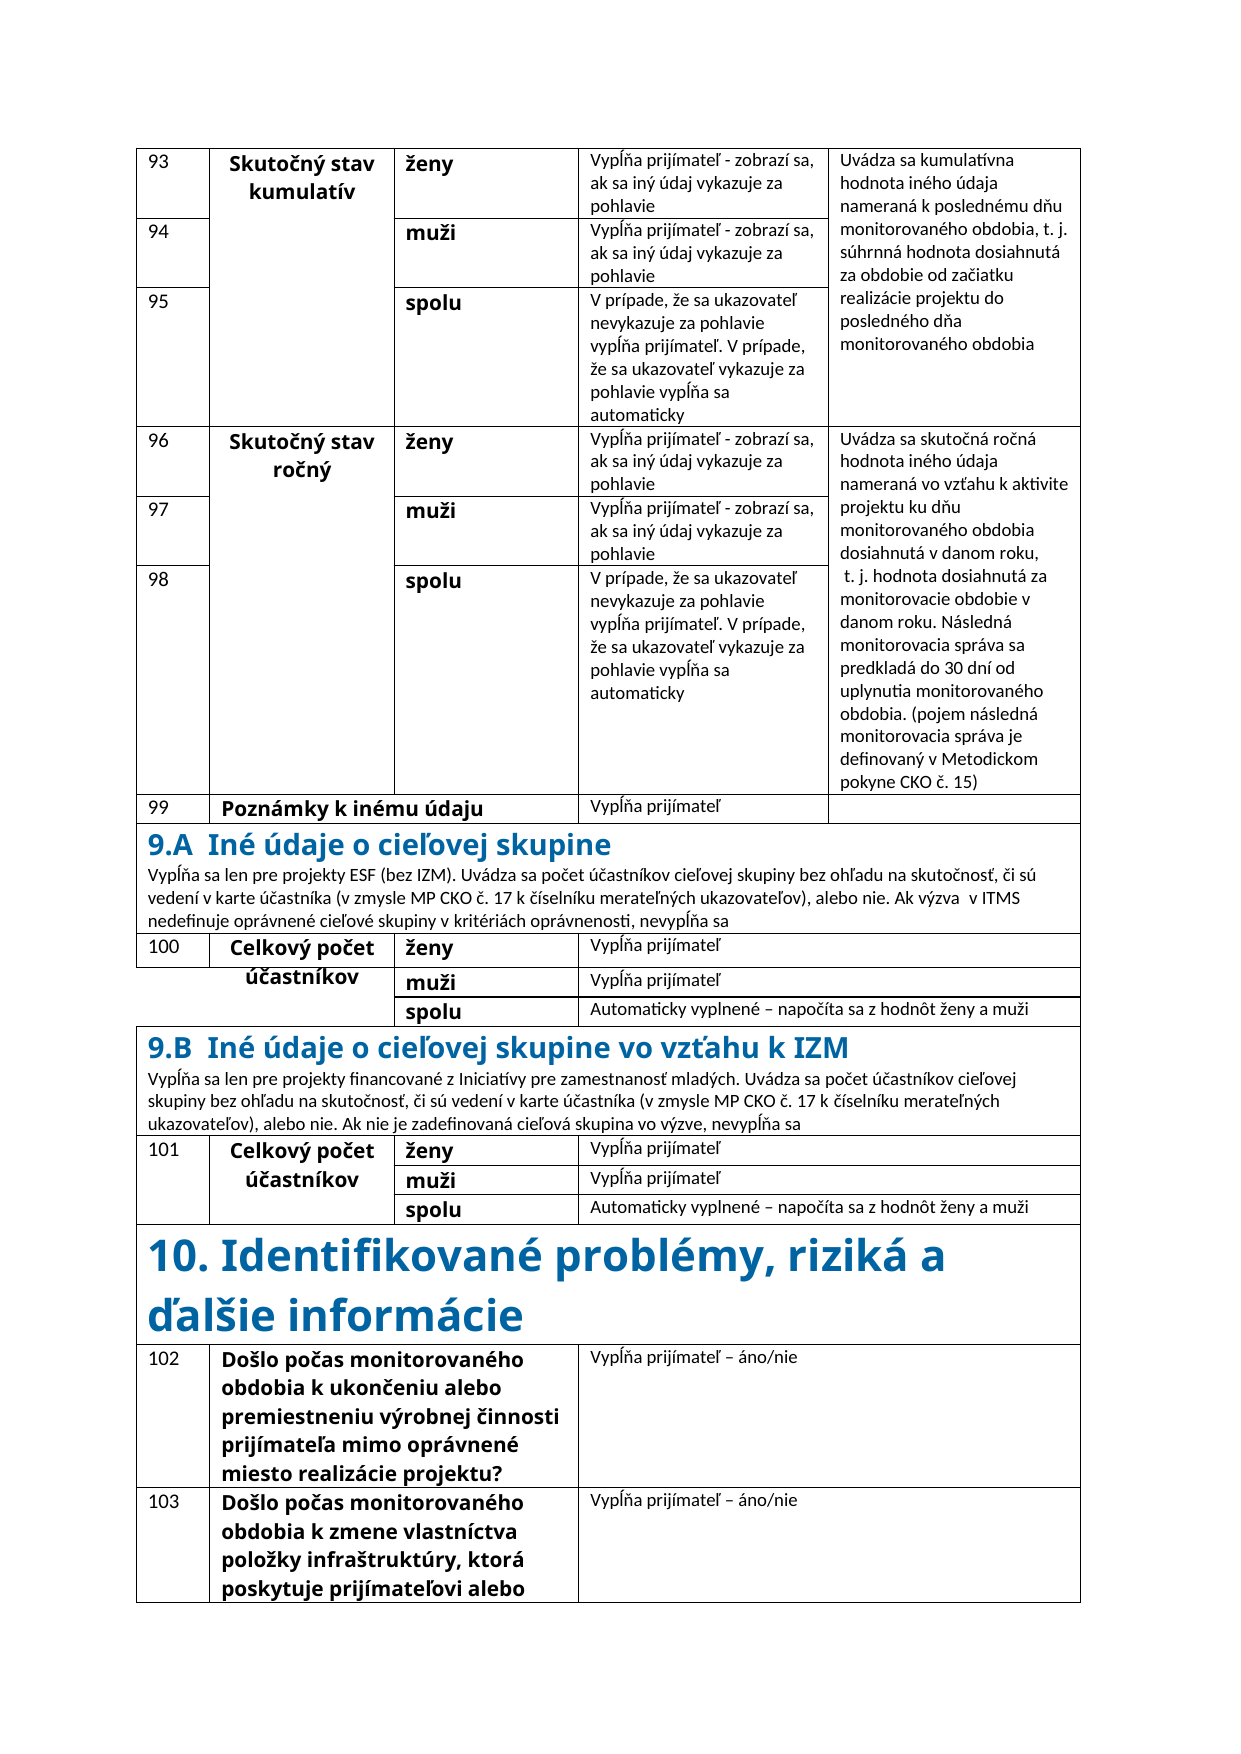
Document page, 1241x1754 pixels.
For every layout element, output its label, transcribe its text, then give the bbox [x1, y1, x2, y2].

table_cell Uvádza sa kumulatívna hodnota iného údaja nameraná k poslednému dňu monitorovaného obdobia, t. j. súhrnná hodnota dosiahnutá za obdobie od začiatku realizácie projektu do posledného dňa monitorovaného obdobia [829, 149, 1080, 426]
table_cell spolu [395, 1195, 578, 1224]
table_cell ženy [395, 1136, 578, 1165]
table_cell ženy [395, 934, 578, 967]
table_cell 97 [137, 497, 209, 565]
table_cell Došlo počas monitorovaného obdobia k ukončeniu alebo premiestneniu výrobnej činnosti prijímateľa mimo oprávnené miesto realizácie projektu? [210, 1345, 578, 1487]
table_cell muži [395, 497, 578, 565]
table_cell 93 [137, 149, 209, 217]
table_cell 100 [137, 934, 209, 967]
table_cell ženy [395, 427, 578, 496]
table_cell muži [395, 1166, 578, 1194]
table_cell Vypĺňa prijímateľ - zobrazí sa, ak sa iný údaj vykazuje za pohlavie [579, 149, 828, 217]
table_cell Poznámky k inému údaju [210, 795, 578, 823]
table_cell Vypĺňa prijímateľ [579, 1136, 1080, 1165]
table_cell ženy [395, 149, 578, 217]
table_cell 101 [137, 1136, 209, 1224]
table_cell 9.B Iné údaje o cieľovej skupine vo vzťahu k IZM Vypĺňa sa len pre projekty financované z Iniciatívy pre zamestnanosť mladých. Uvádza sa počet účastníkov cieľovej skupiny bez ohľadu na skutočnosť, či sú vedení v karte účastníka (v zmysle MP CKO č. 17 k číselníku merateľných ukazovateľov), alebo nie. Ak nie je zadefinovaná cieľová skupina vo výzve, nevypĺňa sa [137, 1027, 1080, 1135]
table_cell Celkový počet účastníkov [210, 934, 394, 967]
table_cell [829, 795, 1080, 823]
table_cell Vypĺňa prijímateľ - zobrazí sa, ak sa iný údaj vykazuje za pohlavie [579, 497, 828, 565]
table_cell 95 [137, 288, 209, 426]
table_cell Uvádza sa skutočná ročná hodnota iného údaja nameraná vo vzťahu k aktivite projektu ku dňu monitorovaného obdobia dosiahnutá v danom roku, t. j. hodnota dosiahnutá za monitorovacie obdobie v danom roku. Následná monitorovacia správa sa predkladá do 30 dní od uplynutia monitorovaného obdobia. (pojem následná monitorovacia správa je definovaný v Metodickom pokyne CKO č. 15) [829, 427, 1080, 793]
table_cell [579, 1488, 1080, 1602]
table_cell muži [395, 968, 578, 996]
table_cell 99 [137, 795, 209, 823]
table_cell Vypĺňa prijímateľ [579, 1166, 1080, 1194]
table_cell 96 [137, 427, 209, 496]
table_cell muži [395, 219, 578, 287]
table_cell spolu [395, 288, 578, 426]
table_cell 103 [137, 1488, 209, 1602]
table_cell Vypĺňa prijímateľ [579, 795, 828, 823]
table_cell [210, 1488, 578, 1602]
table_cell 98 [137, 566, 209, 793]
table_cell spolu [395, 998, 578, 1026]
table_cell Skutočný stav ročný [210, 427, 394, 793]
table_cell Automaticky vyplnené – napočíta sa z hodnôt ženy a muži [579, 1195, 1080, 1224]
table_cell Automaticky vyplnené – napočíta sa z hodnôt ženy a muži [579, 998, 1080, 1026]
table_cell Vypĺňa prijímateľ - zobrazí sa, ak sa iný údaj vykazuje za pohlavie [579, 427, 828, 496]
table_cell Vypĺňa prijímateľ [579, 968, 1080, 996]
table_cell Vypĺňa prijímateľ - zobrazí sa, ak sa iný údaj vykazuje za pohlavie [579, 219, 828, 287]
table_cell 102 [137, 1345, 209, 1487]
table_cell V prípade, že sa ukazovateľ nevykazuje za pohlavie vypĺňa prijímateľ. V prípade, že sa ukazovateľ vykazuje za pohlavie vypĺňa sa automaticky [579, 288, 828, 426]
table_cell spolu [395, 566, 578, 793]
table_cell Vypĺňa prijímateľ [579, 934, 1080, 967]
table_cell 94 [137, 219, 209, 287]
table_cell Skutočný stav kumulatív [210, 149, 394, 426]
table_cell 10. Identifikované problémy, riziká a ďalšie informácie [137, 1225, 1080, 1344]
table_cell Vypĺňa prijímateľ – áno/nie [579, 1345, 1080, 1487]
table_cell V prípade, že sa ukazovateľ nevykazuje za pohlavie vypĺňa prijímateľ. V prípade, že sa ukazovateľ vykazuje za pohlavie vypĺňa sa automaticky [579, 566, 828, 793]
table_cell Celkový počet účastníkov [210, 1136, 394, 1224]
table_cell 9.A Iné údaje o cieľovej skupine Vypĺňa sa len pre projekty ESF (bez IZM). Uvádza sa počet účastníkov cieľovej skupiny bez ohľadu na skutočnosť, či sú vedení v karte účastníka (v zmysle MP CKO č. 17 k číselníku merateľných ukazovateľov), alebo nie. Ak výzva v ITMS nedefinuje oprávnené cieľové skupiny v kritériách oprávnenosti, nevypĺňa sa [137, 824, 1080, 932]
